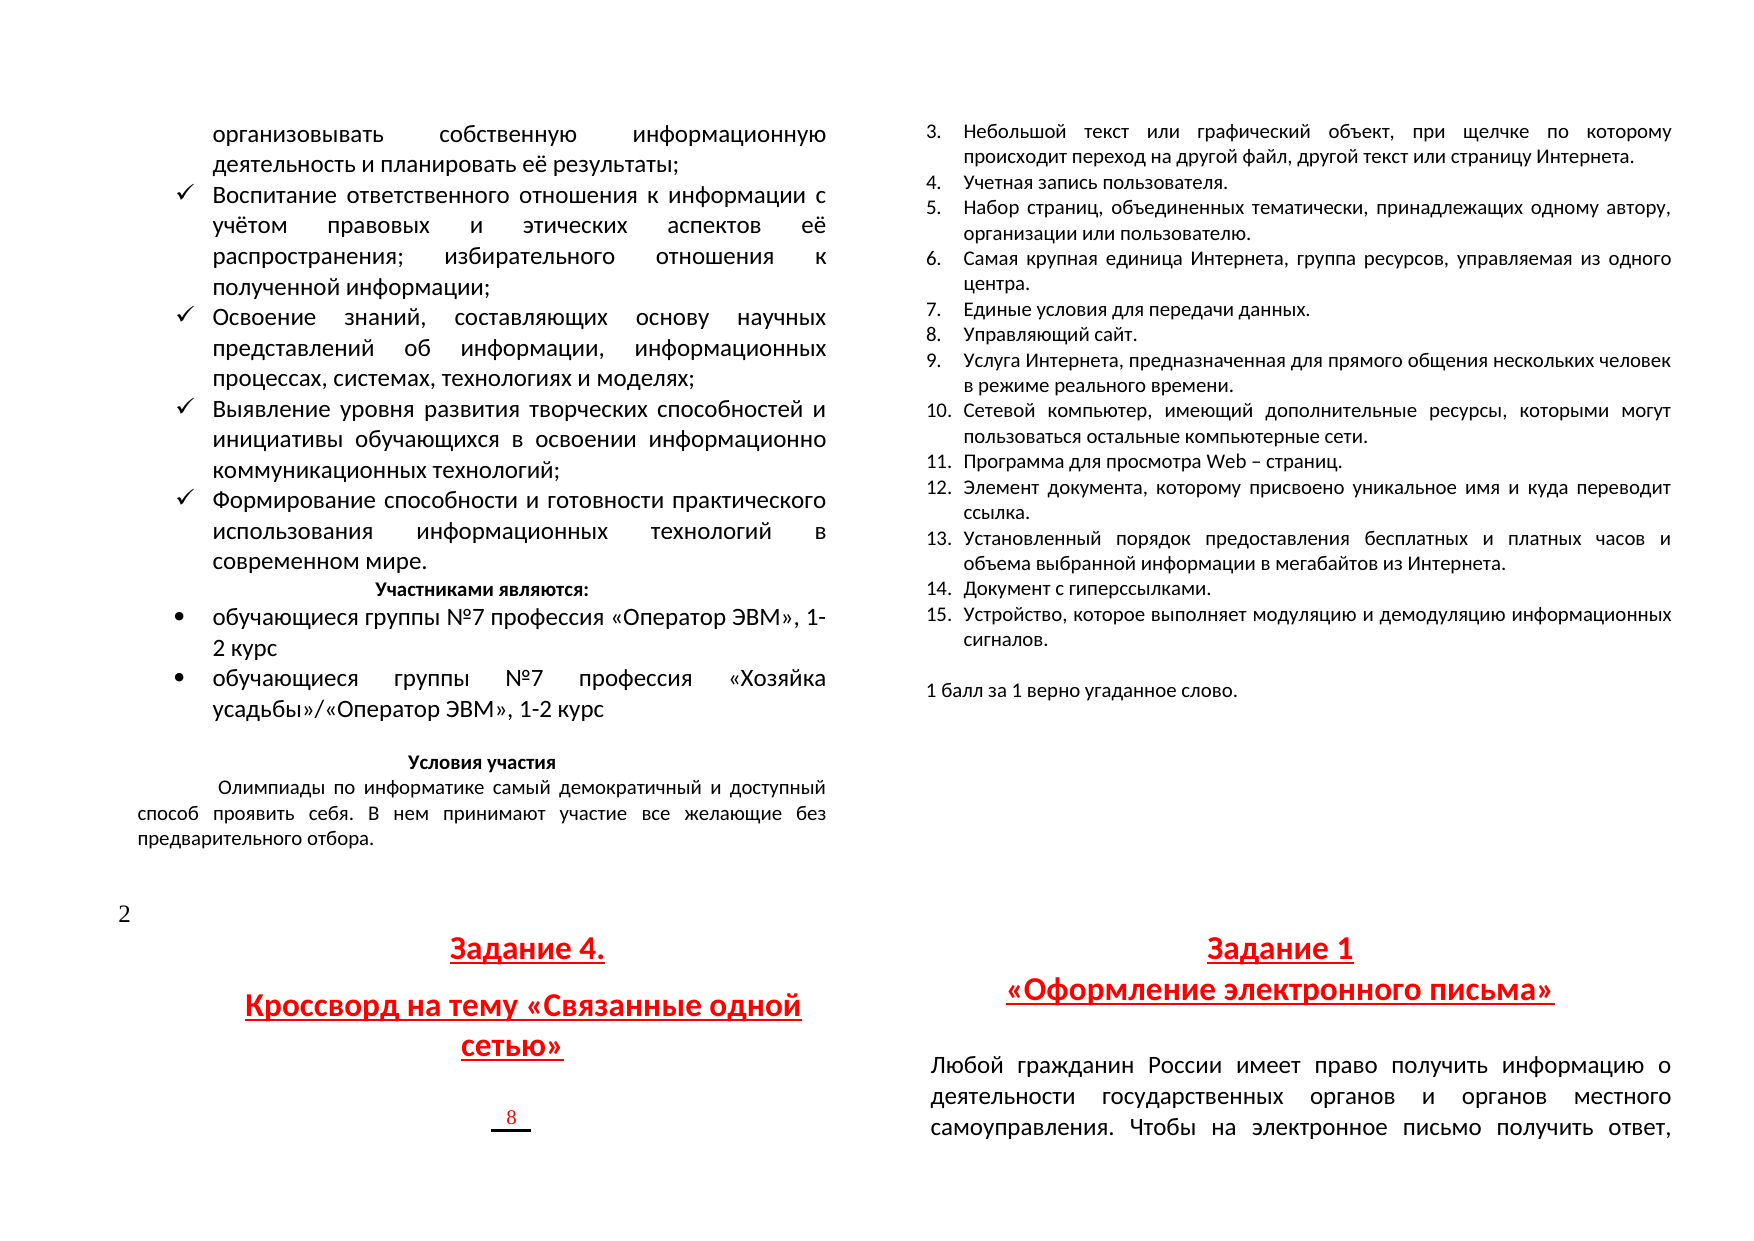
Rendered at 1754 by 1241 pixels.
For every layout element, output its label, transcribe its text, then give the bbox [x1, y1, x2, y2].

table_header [89, 928, 877, 1141]
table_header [89, 118, 877, 899]
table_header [877, 118, 1683, 899]
text 2 [118, 899, 1636, 927]
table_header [877, 928, 1683, 1141]
